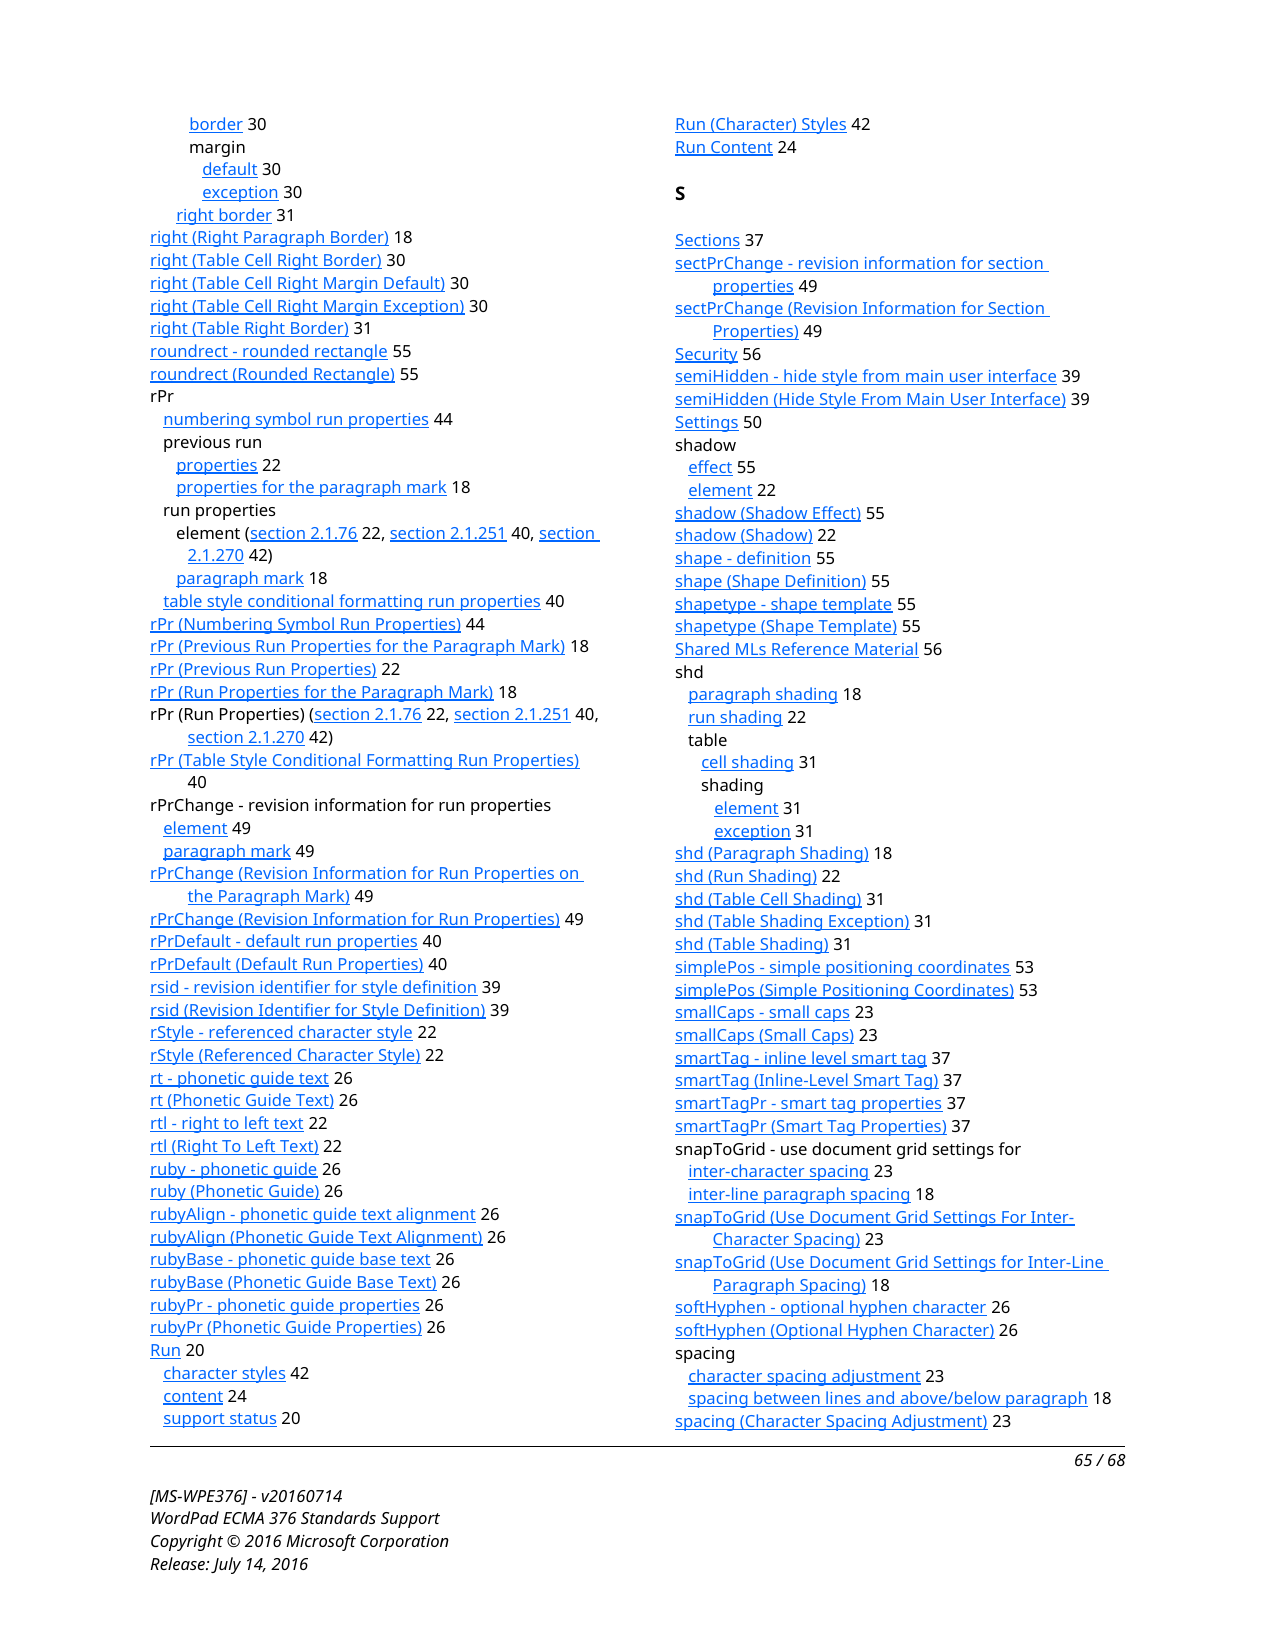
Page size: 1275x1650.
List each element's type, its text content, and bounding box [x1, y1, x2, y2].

text cell shading 29 [675, 751, 1125, 774]
text paragraph mark 17 [150, 567, 600, 589]
text shd [675, 660, 1125, 683]
text shading [675, 774, 1125, 797]
text ruby (Phonetic Guide) 24 [150, 1180, 600, 1202]
text table [675, 728, 1125, 751]
text Run Content 22 [675, 135, 1125, 158]
text shd (Paragraph Shading) 17 [675, 842, 1125, 865]
text shd (Table Shading Exception) 29 [675, 910, 1125, 933]
text rStyle - referenced character style 21 [150, 1021, 600, 1043]
text semiHidden - hide style from main user interface 37 [675, 365, 1125, 388]
text rt (Phonetic Guide Text) 24 [150, 1089, 600, 1112]
text margin [150, 135, 600, 158]
text smartTagPr - smart tag properties 35 [675, 1092, 1125, 1114]
text table style conditional formatting run properties 38 [150, 589, 600, 612]
text rPrChange - revision information for run properties [150, 794, 600, 816]
text numbering symbol run properties 43 [150, 408, 600, 430]
text exception 29 [150, 181, 600, 203]
text rubyBase (Phonetic Guide Base Text) 25 [150, 1271, 600, 1293]
text rsid (Revision Identifier for Style Definition) 37 [150, 998, 600, 1021]
text rPrDefault - default run properties 38 [150, 930, 600, 953]
text semiHidden (Hide Style From Main User Interface) 37 [675, 388, 1125, 411]
text effect 53 [675, 456, 1125, 479]
text paragraph mark 47 [150, 839, 600, 862]
text S [675, 181, 1125, 206]
text snapToGrid - use document grid settings for [675, 1137, 1125, 1160]
text rPr (Table Style Conditional Formatting Run Properties) 38 [150, 748, 600, 794]
text smartTagPr (Smart Tag Properties) 35 [675, 1114, 1125, 1137]
text Run (Character) Styles 40 [675, 112, 1125, 135]
text rtl - right to left text 21 [150, 1112, 600, 1134]
text rPr (Numbering Symbol Run Properties) 43 [150, 612, 600, 635]
text rPr (Run Properties for the Paragraph Mark) 17 [150, 680, 600, 703]
text shd (Table Shading) 30 [675, 933, 1125, 956]
text softHyphen - optional hyphen character 25 [675, 1296, 1125, 1319]
text default 28 [150, 158, 600, 181]
text character styles 40 [150, 1361, 600, 1384]
text smallCaps (Small Caps) 21 [675, 1024, 1125, 1046]
text paragraph shading 17 [675, 683, 1125, 706]
text support status 18 [150, 1407, 600, 1429]
text shadow (Shadow Effect) 53 [675, 501, 1125, 524]
text rsid - revision identifier for style definition 37 [150, 975, 600, 998]
text rubyPr - phonetic guide properties 25 [150, 1293, 600, 1316]
text content 22 [150, 1384, 600, 1407]
text right (Table Cell Right Margin Default) 28 [150, 271, 600, 294]
text properties for the paragraph mark 17 [150, 476, 600, 498]
text rubyPr (Phonetic Guide Properties) 25 [150, 1316, 600, 1339]
text run properties [150, 498, 600, 521]
text shadow [675, 433, 1125, 456]
text Security 54 [675, 342, 1125, 365]
text shapetype - shape template 53 [675, 592, 1125, 615]
text spacing (Character Spacing Adjustment) 21 [675, 1410, 1125, 1432]
text rtl (Right To Left Text) 21 [150, 1134, 600, 1157]
text shd (Run Shading) 21 [675, 865, 1125, 887]
text rubyBase - phonetic guide base text 25 [150, 1248, 600, 1271]
text shadow (Shadow) 21 [675, 524, 1125, 547]
text simplePos (Simple Positioning Coordinates) 51 [675, 978, 1125, 1001]
text shapetype (Shape Template) 53 [675, 615, 1125, 638]
text Run 18 [150, 1339, 600, 1361]
text roundrect (Rounded Rectangle) 53 [150, 362, 600, 385]
text border 29 [150, 112, 600, 135]
text element 21 [675, 479, 1125, 501]
text rStyle (Referenced Character Style) 21 [150, 1043, 600, 1066]
text character spacing adjustment 21 [675, 1364, 1125, 1387]
text smartTag - inline level smart tag 35 [675, 1046, 1125, 1069]
text sectPrChange (Revision Information for Section Properties) 47 [675, 297, 1125, 342]
text Shared MLs Reference Material 54 [675, 638, 1125, 660]
text simplePos - simple positioning coordinates 51 [675, 956, 1125, 978]
text ruby - phonetic guide 24 [150, 1157, 600, 1180]
text exception 29 [675, 819, 1125, 842]
text snapToGrid (Use Document Grid Settings for Inter-Line Paragraph Spacing) 17 [675, 1251, 1125, 1296]
text Settings 49 [675, 411, 1125, 433]
text previous run [150, 430, 600, 453]
text rubyAlign (Phonetic Guide Text Alignment) 25 [150, 1225, 600, 1248]
text inter-character spacing 21 [675, 1160, 1125, 1183]
text rPr [150, 385, 600, 408]
text rt - phonetic guide text 24 [150, 1066, 600, 1089]
text run shading 21 [675, 706, 1125, 728]
text rPr (Previous Run Properties for the Paragraph Mark) 17 [150, 635, 600, 657]
text softHyphen (Optional Hyphen Character) 25 [675, 1319, 1125, 1342]
text rPrChange (Revision Information for Run Properties) 47 [150, 907, 600, 930]
text shape (Shape Definition) 53 [675, 569, 1125, 592]
text spacing [675, 1342, 1125, 1364]
text rPr (Previous Run Properties) 21 [150, 657, 600, 680]
text spacing between lines and above/below paragraph 17 [675, 1387, 1125, 1410]
text sectPrChange - revision information for section properties 47 [675, 252, 1125, 297]
text rPrChange (Revision Information for Run Properties on the Paragraph Mark) 47 [150, 862, 600, 907]
text properties 21 [150, 453, 600, 476]
text rPrDefault (Default Run Properties) 38 [150, 953, 600, 975]
text element 47 [150, 816, 600, 839]
text shd (Table Cell Shading) 29 [675, 887, 1125, 910]
text right (Table Cell Right Border) 29 [150, 249, 600, 271]
text right (Right Paragraph Border) 17 [150, 226, 600, 249]
text rPr (Run Properties) (section 2.1.76 21, section 2.1.251 38, section 2.1.270 40) [150, 703, 600, 748]
text rubyAlign - phonetic guide text alignment 25 [150, 1202, 600, 1225]
text right border 29 [150, 203, 600, 226]
text smallCaps - small caps 21 [675, 1001, 1125, 1024]
text element 30 [675, 797, 1125, 819]
text roundrect - rounded rectangle 53 [150, 339, 600, 362]
text Sections 35 [675, 229, 1125, 252]
text shape - definition 53 [675, 547, 1125, 569]
text snapToGrid (Use Document Grid Settings For Inter-Character Spacing) 21 [675, 1205, 1125, 1251]
text right (Table Cell Right Margin Exception) 29 [150, 294, 600, 317]
text smartTag (Inline-Level Smart Tag) 35 [675, 1069, 1125, 1092]
text inter-line paragraph spacing 17 [675, 1183, 1125, 1205]
text right (Table Right Border) 29 [150, 317, 600, 339]
text element (section 2.1.76 21, section 2.1.251 38, section 2.1.270 40) [150, 521, 600, 567]
